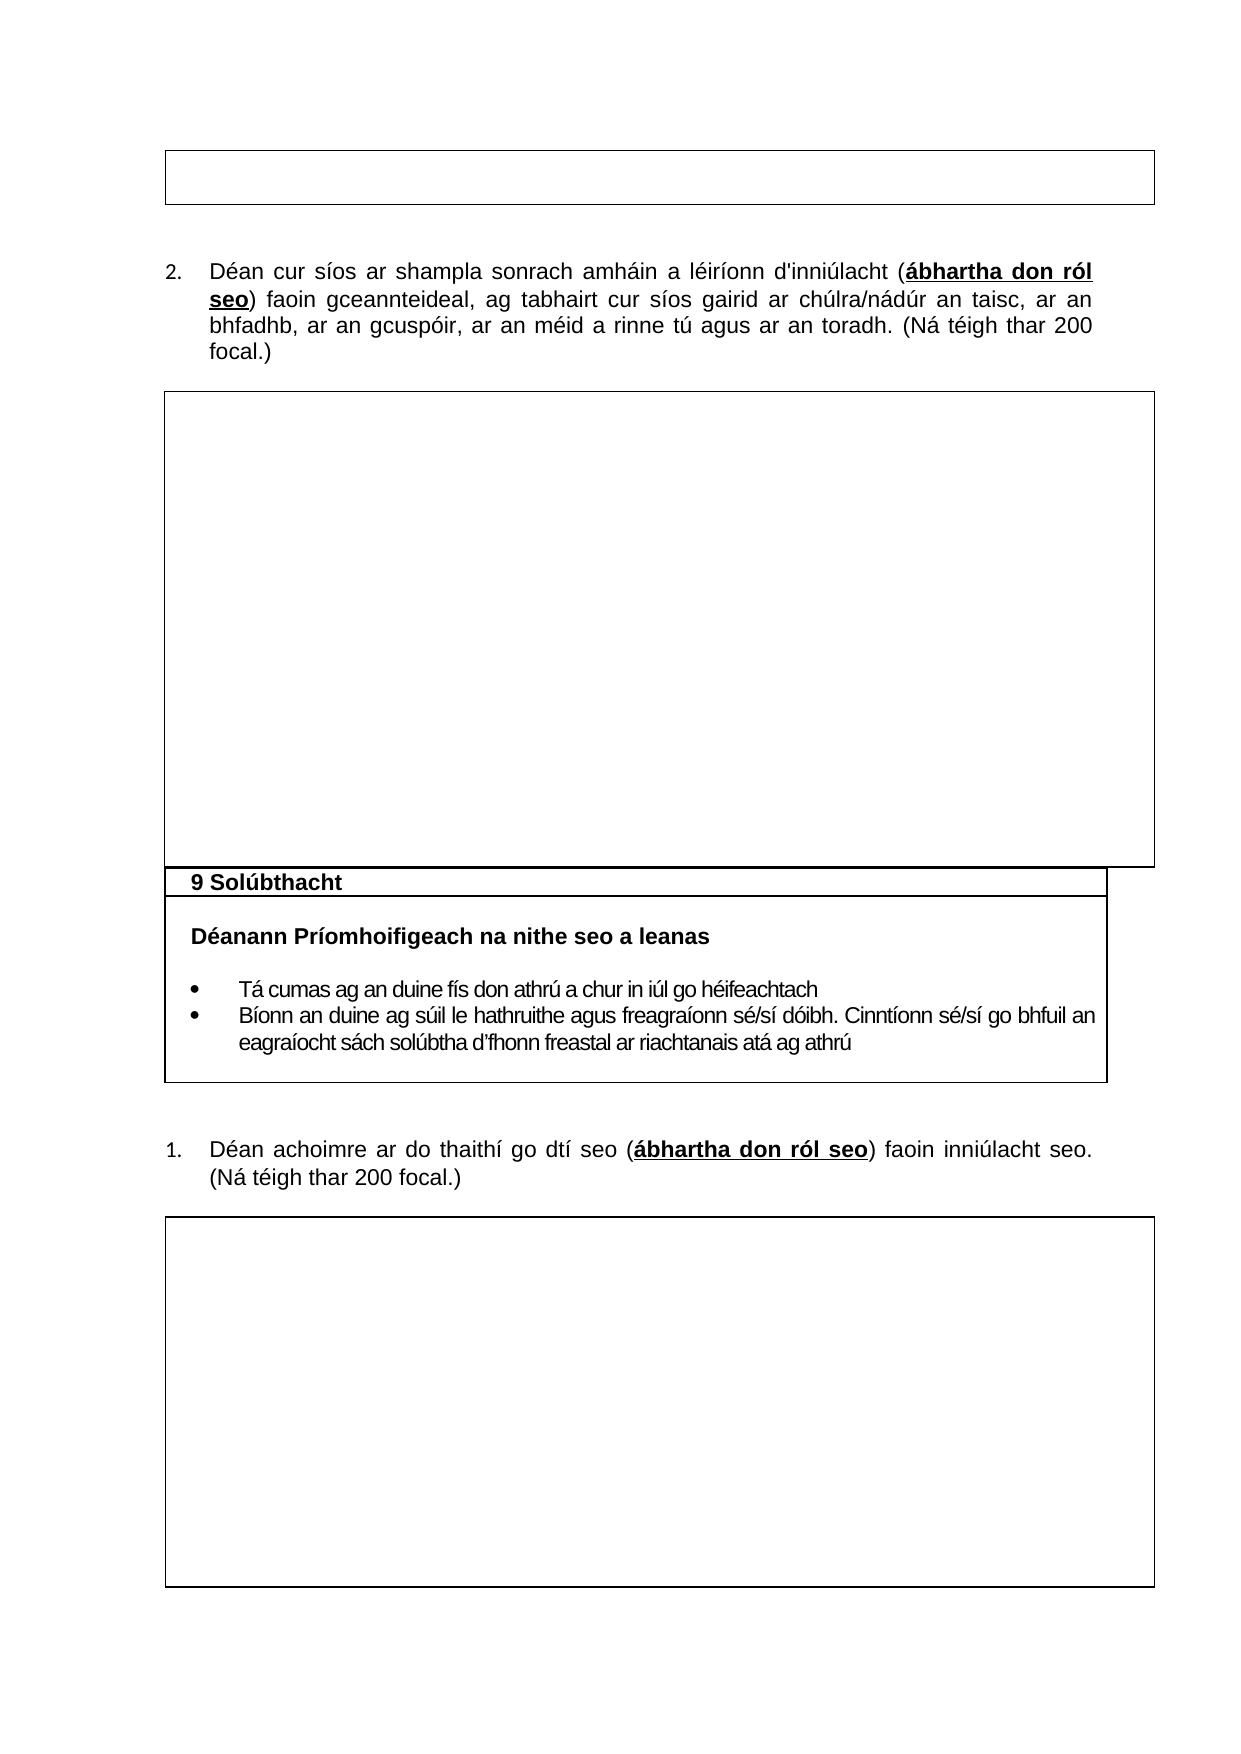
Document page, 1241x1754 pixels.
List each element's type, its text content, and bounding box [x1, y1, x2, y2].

table_header [166, 151, 1154, 204]
table_header [165, 392, 1154, 866]
table_header [166, 1218, 1154, 1586]
list ​Déan achoimre ar do thaithí go dtí​ seo (ábhartha don ról seo)​ faoin ​inniúlacht seo. (Ná téigh thar 200 focal.) [165, 1136, 1092, 1190]
list ​Déan cur síos ar shampla sonrach amháin​ a léiríonn d'inniúlacht (ábhartha don ról seo) faoin gceannteideal, ag tabhairt cur síos gairid ar chúlra/nádúr an taisc, ar an bhfadhb, ar an gcuspóir, ar an méid a rinne tú agus ar an toradh.​​ (Ná téigh thar 200 focal.) [165, 257, 1092, 364]
table_header 9 Solúbthacht [166, 869, 1106, 895]
table_cell Déanann Príomhoifigeach na nithe seo a leanas Tá cumas ag an duine fís don athrú a chur in iúl go héifeachtach Bíonn an duine ag súil le hathruithe agus freagraíonn sé/sí dóibh. Cinntíonn sé/sí go bhfuil an eagraíocht sách solúbtha d’fhonn freastal ar riachtanais atá ag athrú [166, 897, 1106, 1081]
